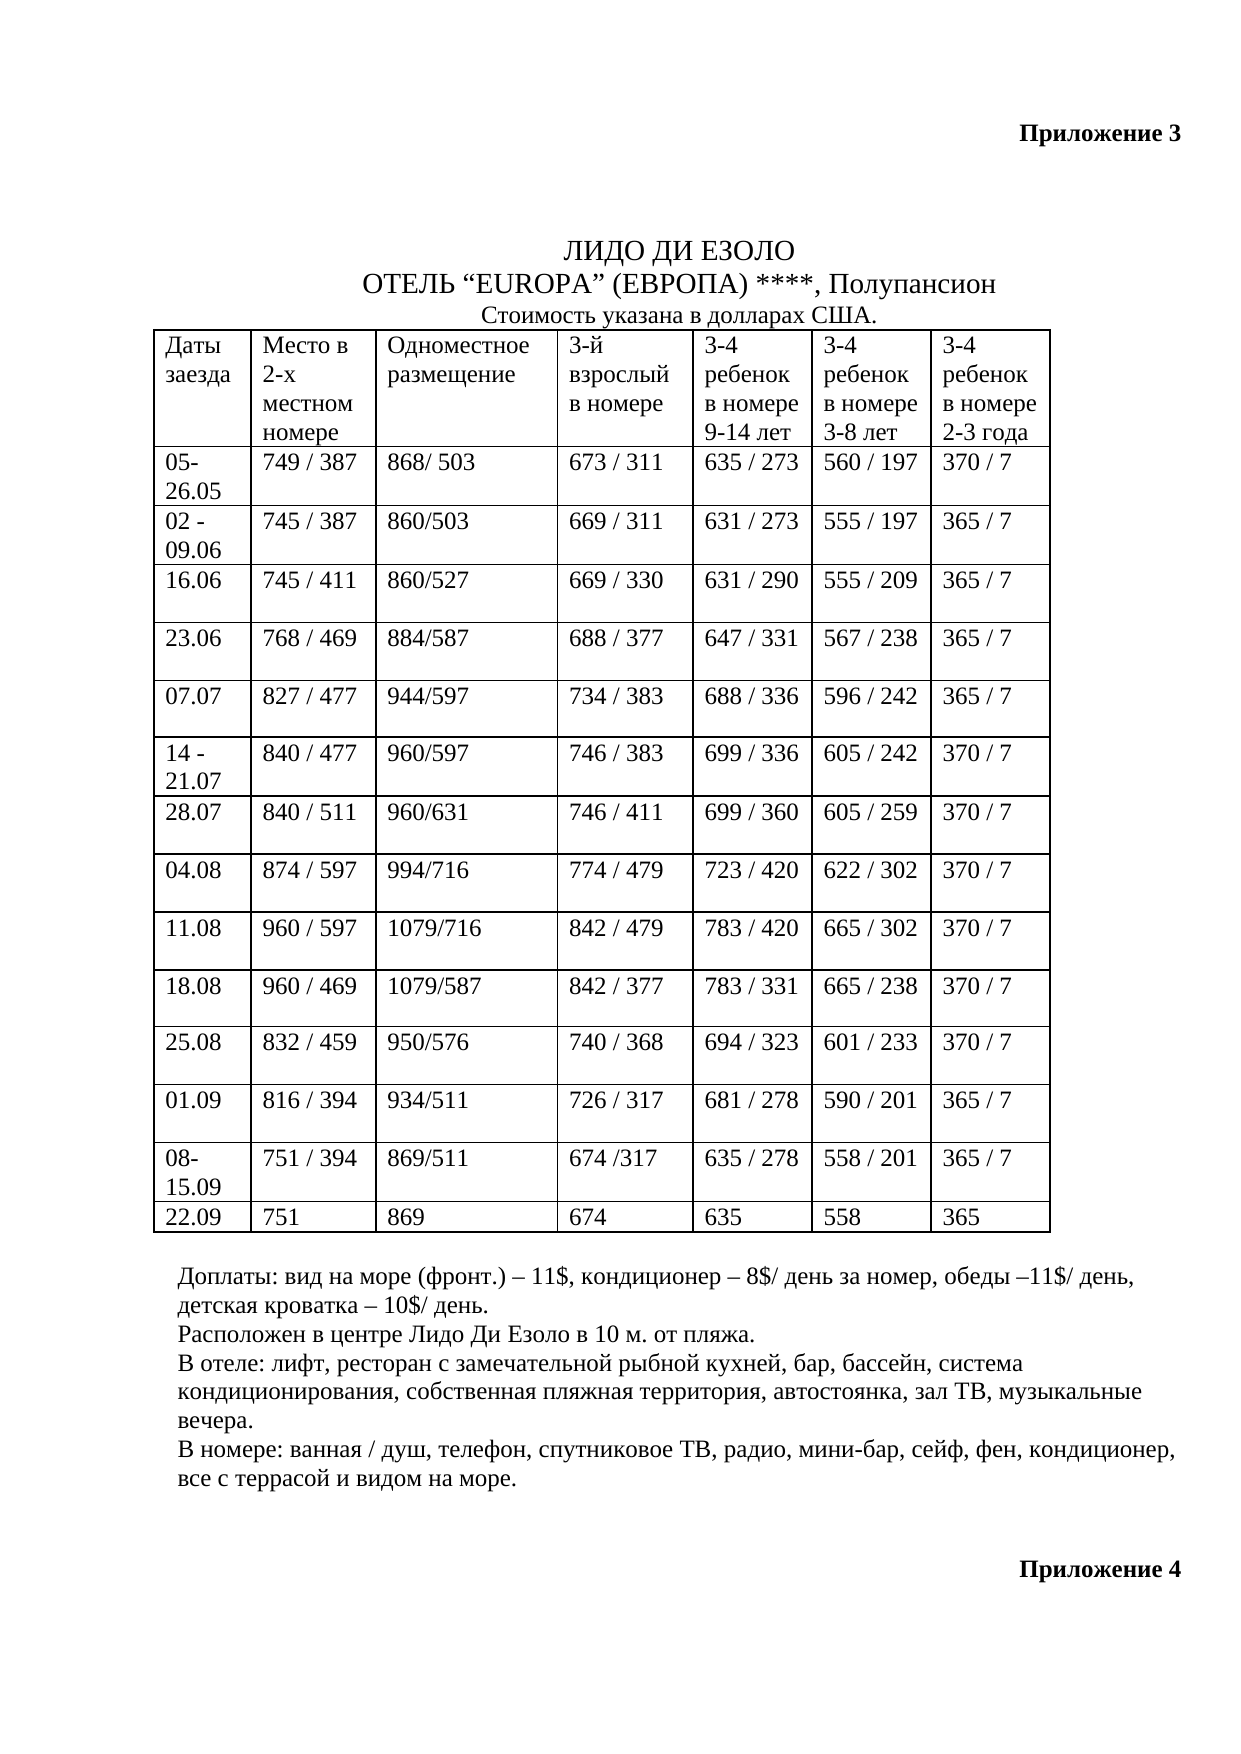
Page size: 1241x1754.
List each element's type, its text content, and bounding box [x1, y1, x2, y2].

table_cell 746 / 383 [558, 738, 692, 795]
table_cell 02 - 09.06 [155, 506, 250, 564]
table_cell 674 [558, 1202, 692, 1231]
table_cell 365 / 7 [932, 681, 1049, 736]
table_cell 25.08 [155, 1027, 250, 1084]
table_cell 08- 15.09 [155, 1143, 250, 1201]
table_cell 04.08 [155, 855, 250, 911]
table_cell 699 / 336 [694, 738, 811, 795]
table_cell 365 / 7 [932, 1085, 1049, 1142]
table_cell 631 / 290 [694, 565, 811, 622]
table_cell 11.08 [155, 913, 250, 969]
text ОТЕЛЬ “EUROPA” (ЕВРОПА) ****, Полупансион [177, 267, 1181, 300]
table_cell 842 / 377 [558, 971, 692, 1026]
table_cell 596 / 242 [813, 681, 930, 736]
table_cell 370 / 7 [932, 797, 1049, 853]
table_cell 960/597 [377, 738, 557, 795]
table_cell 934/511 [377, 1085, 557, 1142]
table_cell 783 / 420 [694, 913, 811, 969]
table_cell 560 / 197 [813, 447, 930, 504]
table_cell 674 /317 [558, 1143, 692, 1201]
table_cell 18.08 [155, 971, 250, 1026]
table_cell 774 / 479 [558, 855, 692, 911]
table_cell 365 / 7 [932, 506, 1049, 564]
table_cell 960/631 [377, 797, 557, 853]
table_cell 827 / 477 [252, 681, 375, 736]
table_cell 884/587 [377, 623, 557, 680]
table_cell 751 [252, 1202, 375, 1231]
table_cell 370 / 7 [932, 913, 1049, 969]
table_cell 669 / 330 [558, 565, 692, 622]
table_cell 23.06 [155, 623, 250, 680]
table_cell 723 / 420 [694, 855, 811, 911]
table_cell 840 / 511 [252, 797, 375, 853]
table_cell 365 / 7 [932, 623, 1049, 680]
table_cell 370 / 7 [932, 855, 1049, 911]
table_cell 14 - 21.07 [155, 738, 250, 795]
table_cell 1079/716 [377, 913, 557, 969]
table_cell 590 / 201 [813, 1085, 930, 1142]
text Стоимость указана в долларах США. [177, 300, 1181, 329]
table_cell 647 / 331 [694, 623, 811, 680]
table_cell 669 / 311 [558, 506, 692, 564]
table_cell 22.09 [155, 1202, 250, 1231]
table_cell 960 / 469 [252, 971, 375, 1026]
table_cell 944/597 [377, 681, 557, 736]
table_cell 749 / 387 [252, 447, 375, 504]
table_cell 635 / 273 [694, 447, 811, 504]
table_cell 16.06 [155, 565, 250, 622]
table_cell 745 / 411 [252, 565, 375, 622]
table_cell 734 / 383 [558, 681, 692, 736]
table_cell 869 [377, 1202, 557, 1231]
table_cell 816 / 394 [252, 1085, 375, 1142]
table_cell 751 / 394 [252, 1143, 375, 1201]
table_cell 558 [813, 1202, 930, 1231]
table_cell 688 / 377 [558, 623, 692, 680]
text Доплаты: вид на море (фронт.) – 11$, кондиционер – 8$/ день за номер, обеды –11$/ день, детская кроватка – 10$/ день. Расположен в центре Лидо Ди Езоло в 10 м. от пляжа. В отеле: лифт, ресторан с замечательной рыбной кухней, бар, бассейн, система кондиционирования, собственная пляжная территория, автостоянка, зал ТВ, музыкальные вечера. В номере: ванная / душ, телефон, спутниковое ТВ, радио, мини-бар, сейф, фен, кондиционер, все с террасой и видом на море. [177, 1261, 1181, 1491]
table_cell 740 / 368 [558, 1027, 692, 1084]
table_cell 365 / 7 [932, 565, 1049, 622]
table_cell 365 / 7 [932, 1143, 1049, 1201]
table_cell 567 / 238 [813, 623, 930, 680]
table_header Одноместное размещение [377, 331, 557, 446]
table_cell 07.07 [155, 681, 250, 736]
table_cell 1079/587 [377, 971, 557, 1026]
table_cell 555 / 209 [813, 565, 930, 622]
table_cell 842 / 479 [558, 913, 692, 969]
table_cell 635 [694, 1202, 811, 1231]
table_cell 688 / 336 [694, 681, 811, 736]
table_header 3-й взрослый в номере [558, 331, 692, 446]
table_cell 601 / 233 [813, 1027, 930, 1084]
table_header Даты заезда [155, 331, 250, 446]
table_cell 05-26.05 [155, 447, 250, 504]
table_cell 832 / 459 [252, 1027, 375, 1084]
table_cell 860/527 [377, 565, 557, 622]
table_cell 665 / 302 [813, 913, 930, 969]
table_cell 726 / 317 [558, 1085, 692, 1142]
table_cell 874 / 597 [252, 855, 375, 911]
table_cell 746 / 411 [558, 797, 692, 853]
table_cell 635 / 278 [694, 1143, 811, 1201]
table_cell 622 / 302 [813, 855, 930, 911]
table_cell 745 / 387 [252, 506, 375, 564]
table_cell 605 / 242 [813, 738, 930, 795]
table_cell 370 / 7 [932, 447, 1049, 504]
table_header Место в 2-х местном номере [252, 331, 375, 446]
table_cell 694 / 323 [694, 1027, 811, 1084]
table_cell 370 / 7 [932, 971, 1049, 1026]
table_cell 01.09 [155, 1085, 250, 1142]
table_cell 860/503 [377, 506, 557, 564]
table_header 3-4 ребенок в номере 3-8 лет [813, 331, 930, 446]
table_cell 768 / 469 [252, 623, 375, 680]
table_cell 28.07 [155, 797, 250, 853]
table_cell 370 / 7 [932, 1027, 1049, 1084]
table_cell 869/511 [377, 1143, 557, 1201]
table_cell 783 / 331 [694, 971, 811, 1026]
table_header 3-4 ребенок в номере 2-3 года [932, 331, 1049, 446]
table_cell 558 / 201 [813, 1143, 930, 1201]
table_cell 365 [932, 1202, 1049, 1231]
table_cell 950/576 [377, 1027, 557, 1084]
table_cell 840 / 477 [252, 738, 375, 795]
table_cell 555 / 197 [813, 506, 930, 564]
table_header 3-4 ребенок в номере 9-14 лет [694, 331, 811, 446]
table_cell 370 / 7 [932, 738, 1049, 795]
text Приложение 3 [177, 118, 1181, 147]
table_cell 868/ 503 [377, 447, 557, 504]
table_cell 960 / 597 [252, 913, 375, 969]
table_cell 673 / 311 [558, 447, 692, 504]
text ЛИДО ДИ ЕЗОЛО [177, 233, 1181, 267]
table_cell 681 / 278 [694, 1085, 811, 1142]
table_cell 631 / 273 [694, 506, 811, 564]
table_cell 605 / 259 [813, 797, 930, 853]
text Приложение 4 [177, 1554, 1181, 1583]
table_cell 994/716 [377, 855, 557, 911]
table_cell 699 / 360 [694, 797, 811, 853]
table_cell 665 / 238 [813, 971, 930, 1026]
